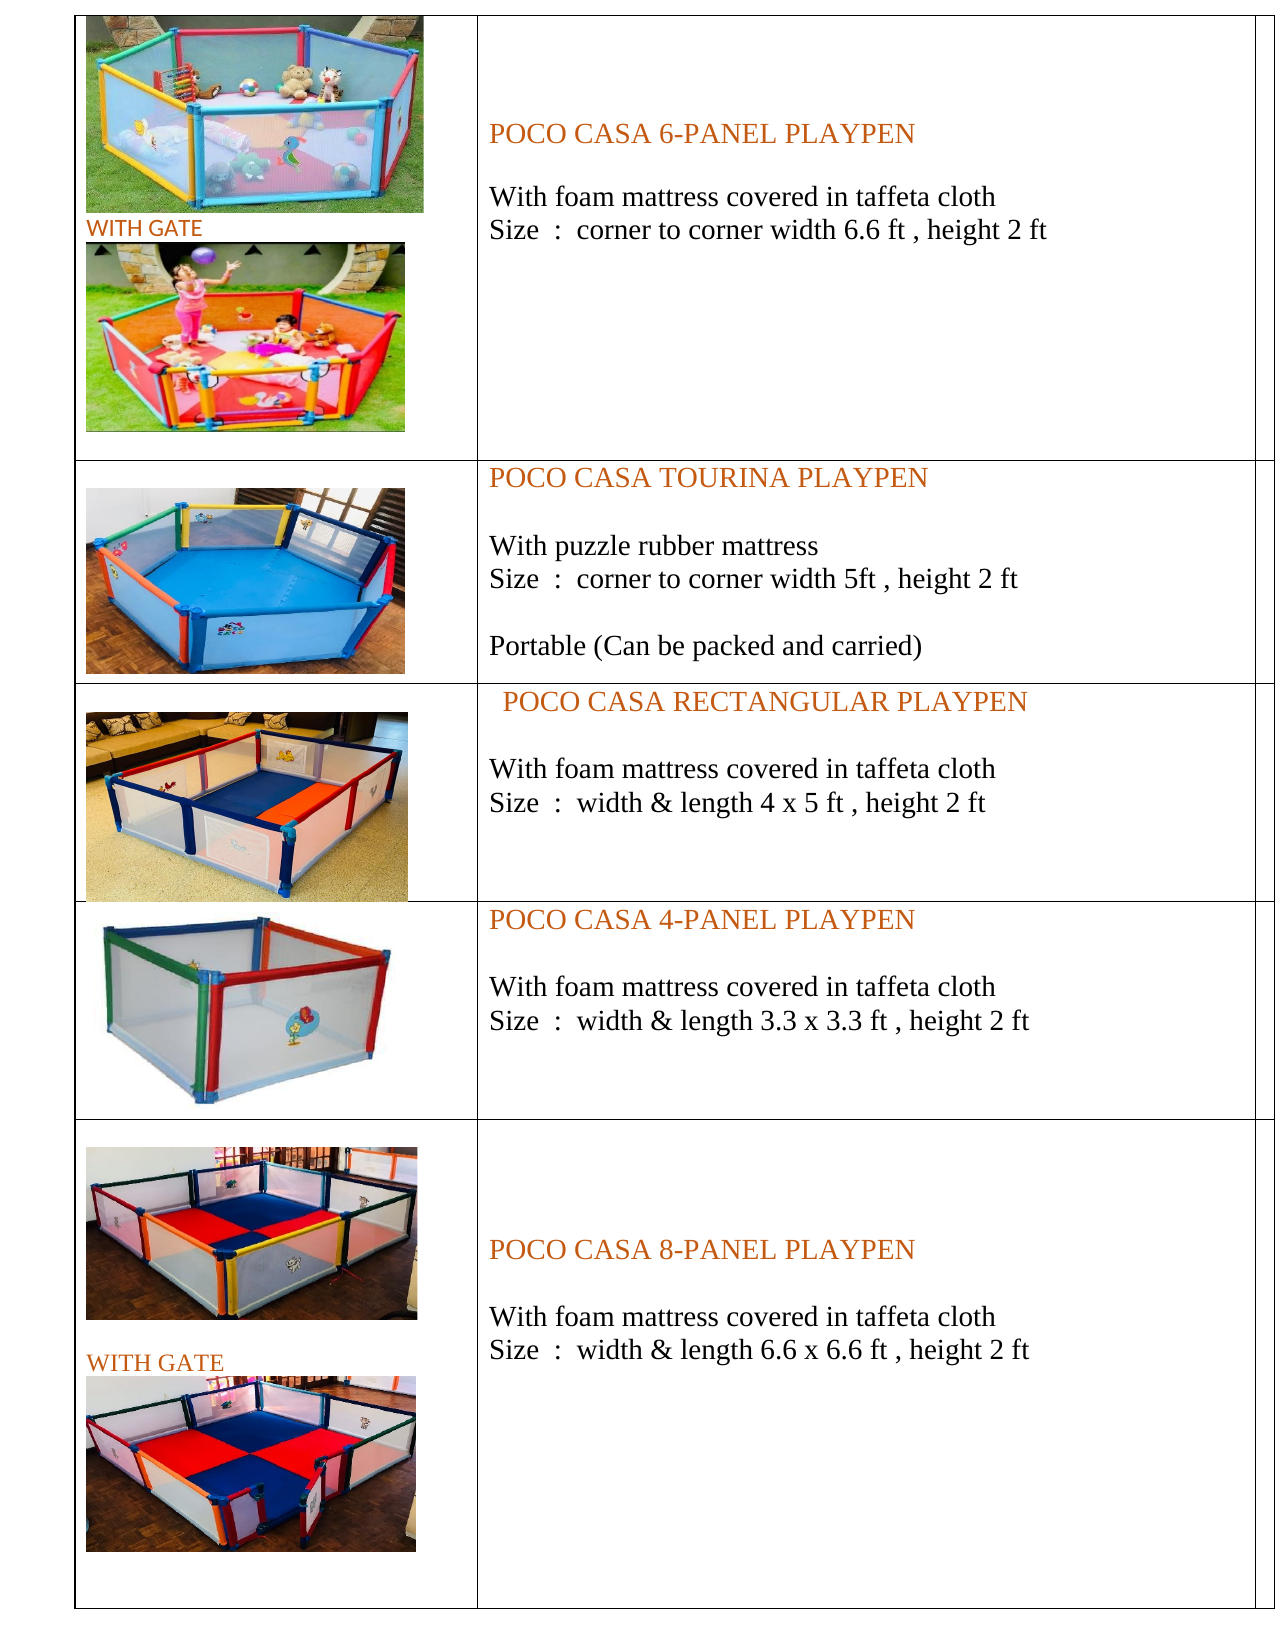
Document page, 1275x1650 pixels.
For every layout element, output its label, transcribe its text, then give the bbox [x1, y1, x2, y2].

table_cell [76, 902, 477, 1119]
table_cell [478, 1120, 1255, 1608]
picture [86, 712, 408, 1110]
table_header POCO CASA 6-PANEL PLAYPEN With foam mattress covered in taffeta cloth Size : corner to corner width 6.6 ft , height 2 ft [478, 16, 1255, 459]
table_cell POCO CASA TOURINA PLAYPEN With puzzle rubber mattress Size : corner to corner width 5ft , height 2 ft Portable (Can be packed and carried) [478, 461, 1255, 683]
table_cell POCO CASA 4-PANEL PLAYPEN With foam mattress covered in taffeta cloth Size : width & length 3.3 x 3.3 ft , height 2 ft [478, 902, 1255, 1119]
table_cell WITH GATE [76, 1120, 477, 1608]
table_header WITH GATE [76, 16, 477, 459]
picture [86, 488, 405, 674]
table_cell [1256, 461, 1274, 683]
picture [86, 16, 424, 213]
table_header [1256, 16, 1274, 459]
table_cell [76, 684, 477, 901]
table_cell [1256, 684, 1274, 901]
picture [86, 1376, 416, 1552]
table_cell [76, 461, 477, 683]
table_cell [1256, 1120, 1274, 1608]
picture [86, 1147, 418, 1320]
picture [86, 242, 405, 432]
table_cell POCO CASA RECTANGULAR PLAYPEN With foam mattress covered in taffeta cloth Size : width & length 4 x 5 ft , height 2 ft [478, 684, 1255, 901]
table_cell [1256, 902, 1274, 1119]
